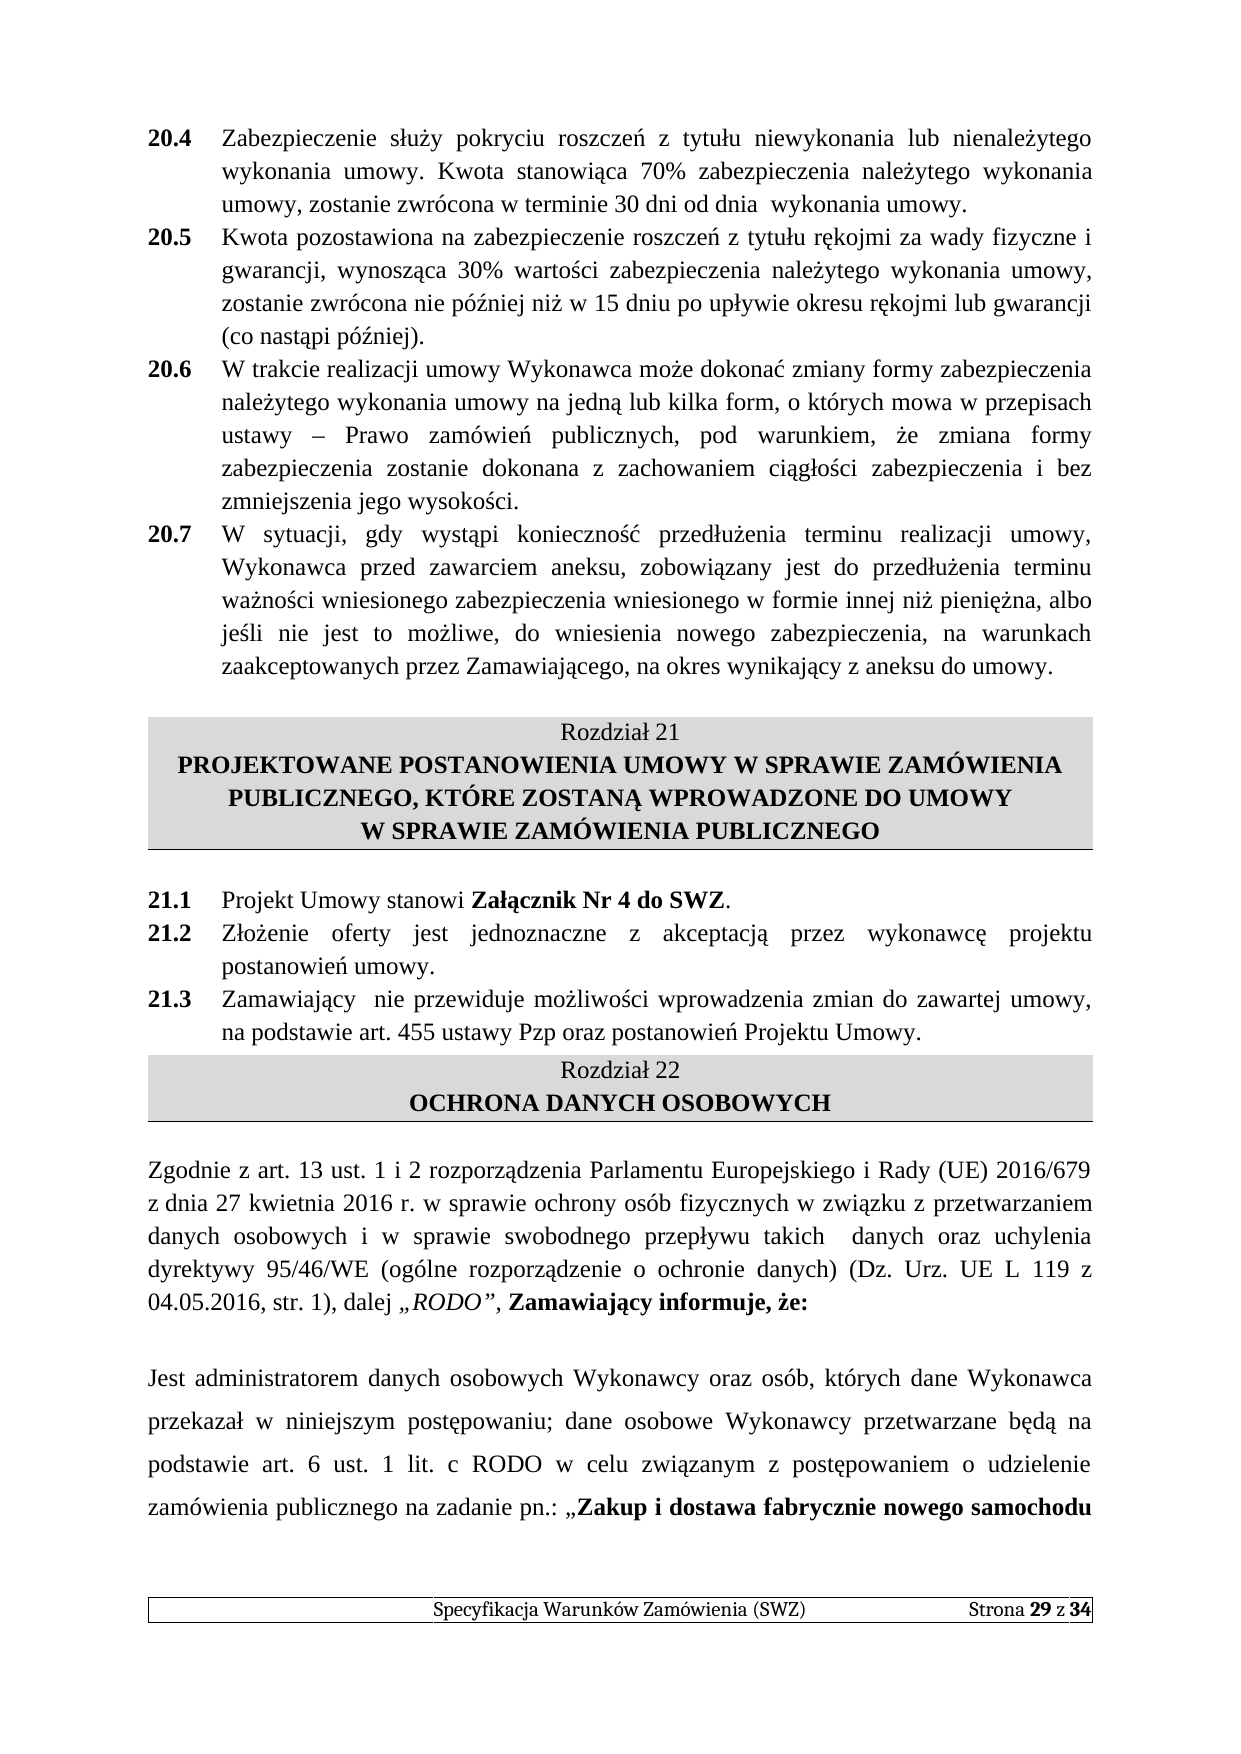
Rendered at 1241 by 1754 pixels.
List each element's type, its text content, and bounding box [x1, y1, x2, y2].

table_header Rozdział 21 PROJEKTOWANE POSTANOWIENIA UMOWY W SPRAWIE ZAMÓWIENIA PUBLICZNEGO, KTÓRE ZOSTANĄ WPROWADZONE DO UMOWY W SPRAWIE ZAMÓWIENIA PUBLICZNEGO [148, 717, 1093, 849]
table_header Rozdział 22 OCHRONA DANYCH OSOBOWYCH [148, 1055, 1093, 1121]
list Kwota pozostawiona na zabezpieczenie roszczeń z tytułu rękojmi za wady fizyczne i gwarancji, wynosząca 30% wartości zabezpieczenia należytego wykonania umowy, zostanie zwrócona nie później niż w 15 dniu po upływie okresu rękojmi lub gwarancji (co nastąpi później). [148, 222, 1093, 350]
list Zabezpieczenie służy pokryciu roszczeń z tytułu niewykonania lub nienależytego wykonania umowy. Kwota stanowiąca 70% zabezpieczenia należytego wykonania umowy, zostanie zwrócona w terminie 30 dni od dnia wykonania umowy. [148, 123, 1093, 218]
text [148, 1363, 1093, 1521]
list Zamawiający nie przewiduje możliwości wprowadzenia zmian do zawartej umowy, na podstawie art. 455 ustawy Pzp oraz postanowień Projektu Umowy. [148, 984, 1093, 1046]
list W sytuacji, gdy wystąpi konieczność przedłużenia terminu realizacji umowy, Wykonawca przed zawarciem aneksu, zobowiązany jest do przedłużenia terminu ważności wniesionego zabezpieczenia wniesionego w formie innej niż pieniężna, albo jeśli nie jest to możliwe, do wniesienia nowego zabezpieczenia, na warunkach zaakceptowanych przez Zamawiającego, na okres wynikający z aneksu do umowy. [148, 519, 1093, 680]
text Zgodnie z art. 13 ust. 1 i 2 rozporządzenia Parlamentu Europejskiego i Rady (UE) 2016/679 z dnia 27 kwietnia 2016 r. w sprawie ochrony osób fizycznych w związku z przetwarzaniem danych osobowych i w sprawie swobodnego przepływu takich danych oraz uchylenia dyrektywy 95/46/WE (ogólne rozporządzenie o ochronie danych) (Dz. Urz. UE L 119 z 04.05.2016, str. 1), dalej „RODO”, Zamawiający informuje, że: [148, 1155, 1093, 1316]
list Projekt Umowy stanowi Załącznik Nr 4 do SWZ. [148, 885, 1093, 914]
list W trakcie realizacji umowy Wykonawca może dokonać zmiany formy zabezpieczenia należytego wykonania umowy na jedną lub kilka form, o których mowa w przepisach ustawy – Prawo zamówień publicznych, pod warunkiem, że zmiana formy zabezpieczenia zostanie dokonana z zachowaniem ciągłości zabezpieczenia i bez zmniejszenia jego wysokości. [148, 354, 1093, 515]
list Złożenie oferty jest jednoznaczne z akceptacją przez wykonawcę projektu postanowień umowy. [148, 918, 1093, 980]
